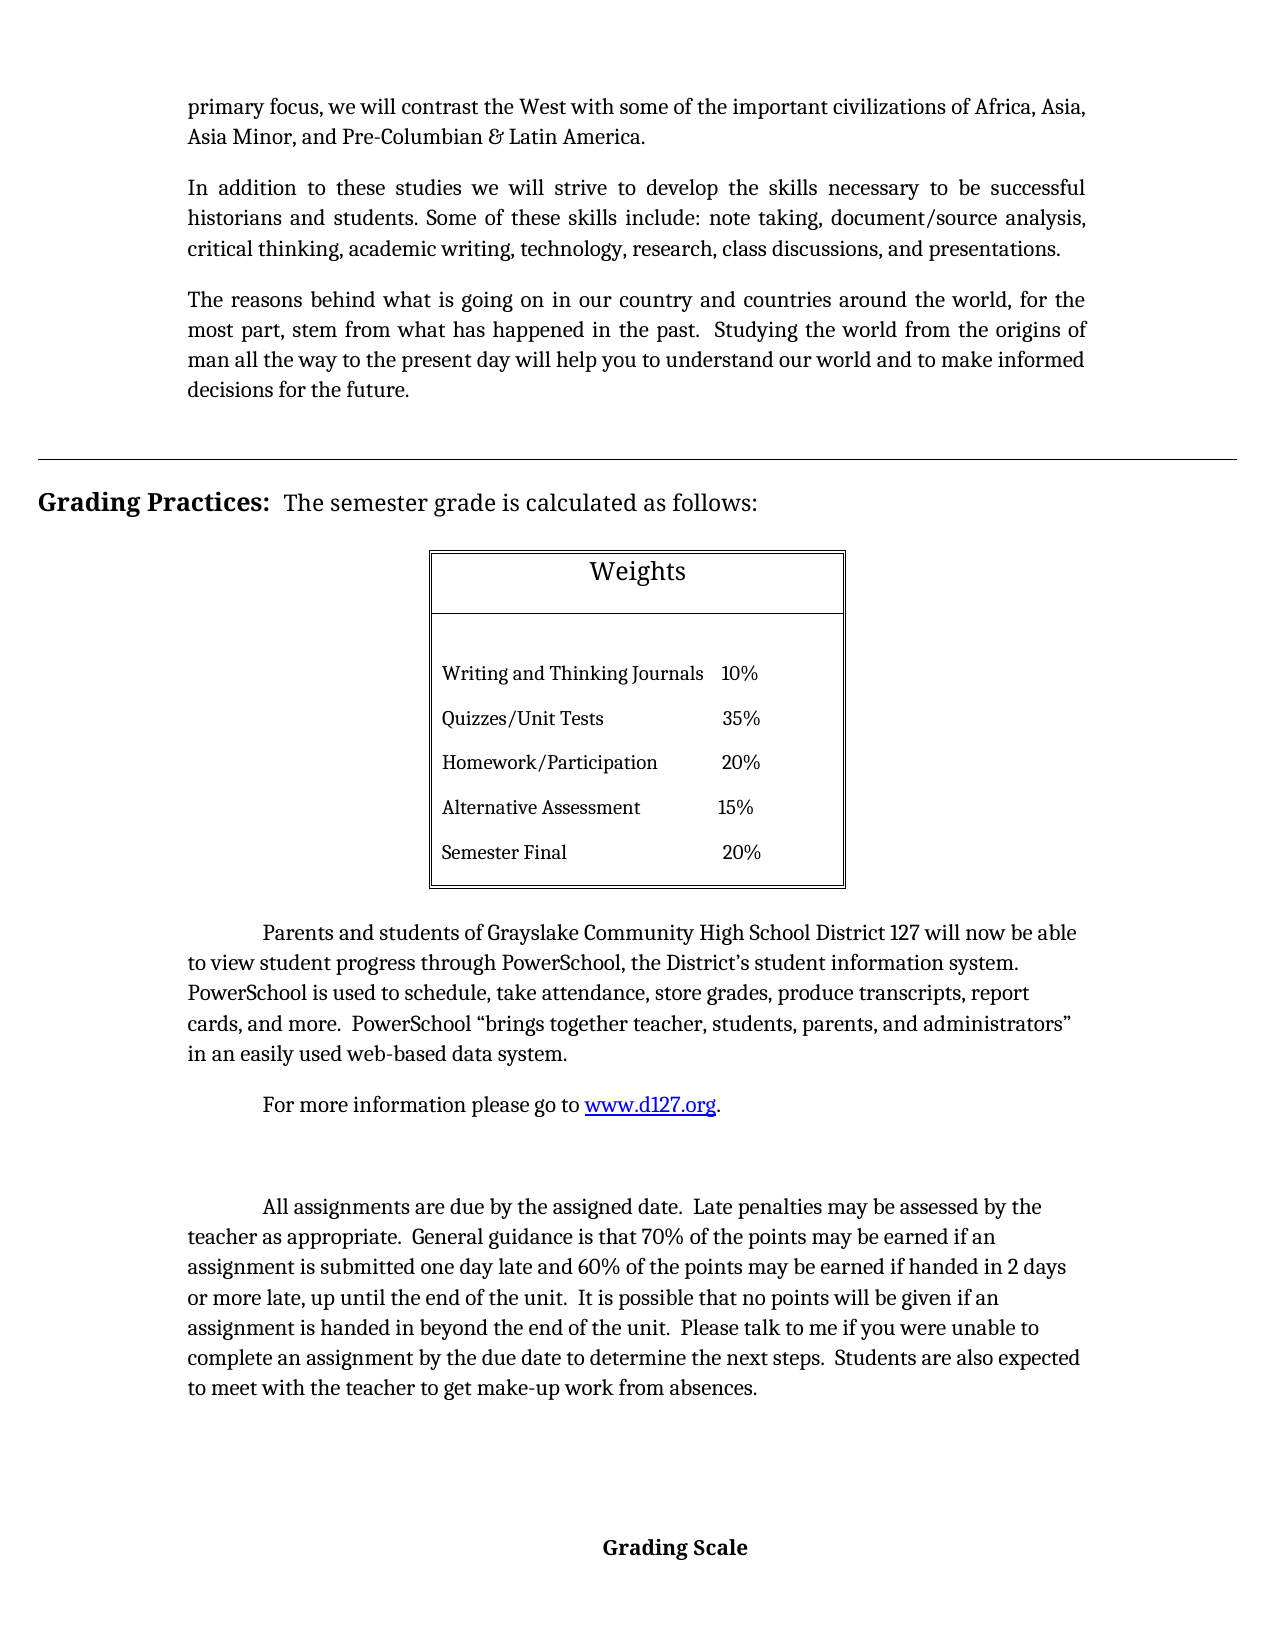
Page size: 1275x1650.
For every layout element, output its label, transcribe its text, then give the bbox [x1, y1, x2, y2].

table_cell Writing and Thinking Journals 10% Quizzes/Unit Tests 35% Homework/Participation 20% Alternative Assessment 15% Semester Final 20% [432, 614, 843, 885]
text In addition to these studies we will strive to develop the skills necessary to be successful historians and students. Some of these skills include: note taking, document/source analysis, critical thinking, academic writing, technology, research, class discussions, and presentations. [187, 175, 1087, 262]
text Grading Practices: The semester grade is calculated as follows: [37, 485, 1087, 519]
text Parents and students of Grayslake Community High School District 127 will now be able to view student progress through PowerSchool, the District’s student information system. PowerSchool is used to schedule, take attendance, store grades, produce transcripts, report cards, and more. PowerSchool “brings together teacher, students, parents, and administrators” in an easily used web-based data system. [187, 920, 1087, 1067]
text For more information please go to www.d127.org. [187, 1092, 1087, 1118]
text The reasons behind what is going on in our country and countries around the world, for the most part, stem from what has happened in the past. Studying the world from the origins of man all the way to the present day will help you to understand our world and to make informed decisions for the future. [187, 286, 1087, 403]
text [37, 94, 1087, 150]
text Grading Scale [187, 1533, 1087, 1561]
text All assignments are due by the assigned date. Late penalties may be assessed by the teacher as appropriate. General guidance is that 70% of the points may be earned if an assignment is submitted one day late and 60% of the points may be earned if handed in 2 days or more late, up until the end of the unit. It is possible that no points will be given if an assignment is handed in beyond the end of the unit. Please talk to me if you were unable to complete an assignment by the due date to determine the next steps. Students are also expected to meet with the teacher to get make-up work from absences. [187, 1194, 1087, 1401]
table_header Weights [432, 554, 843, 613]
